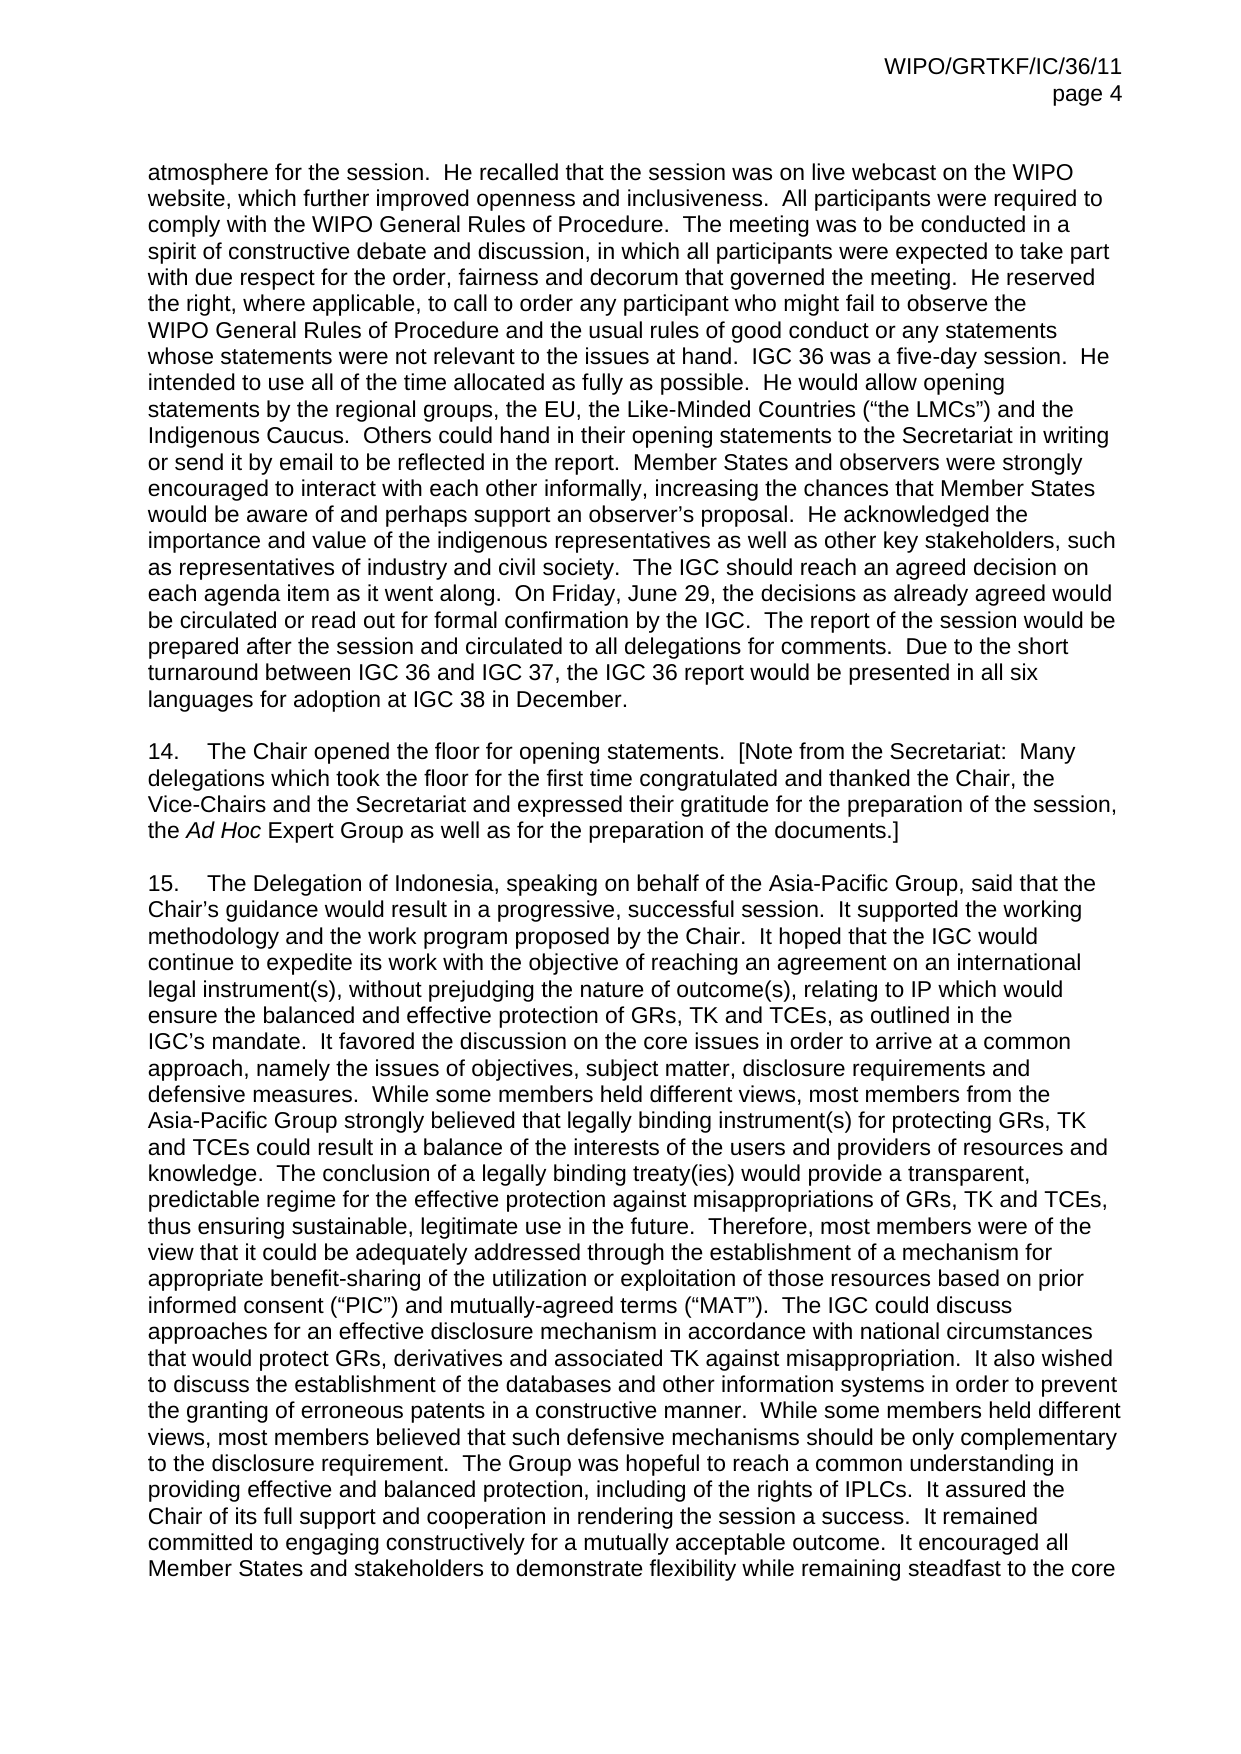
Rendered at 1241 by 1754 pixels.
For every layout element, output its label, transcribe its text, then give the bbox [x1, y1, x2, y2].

list The Chair opened the floor for opening statements. [Note from the Secretariat: Many delegations which took the floor for the first time congratulated and thanked the Chair, the Vice-Chairs and the Secretariat and expressed their gratitude for the preparation of the session, the Ad Hoc Expert Group as well as for the preparation of the documents.] [148, 738, 1122, 844]
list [148, 158, 1122, 712]
